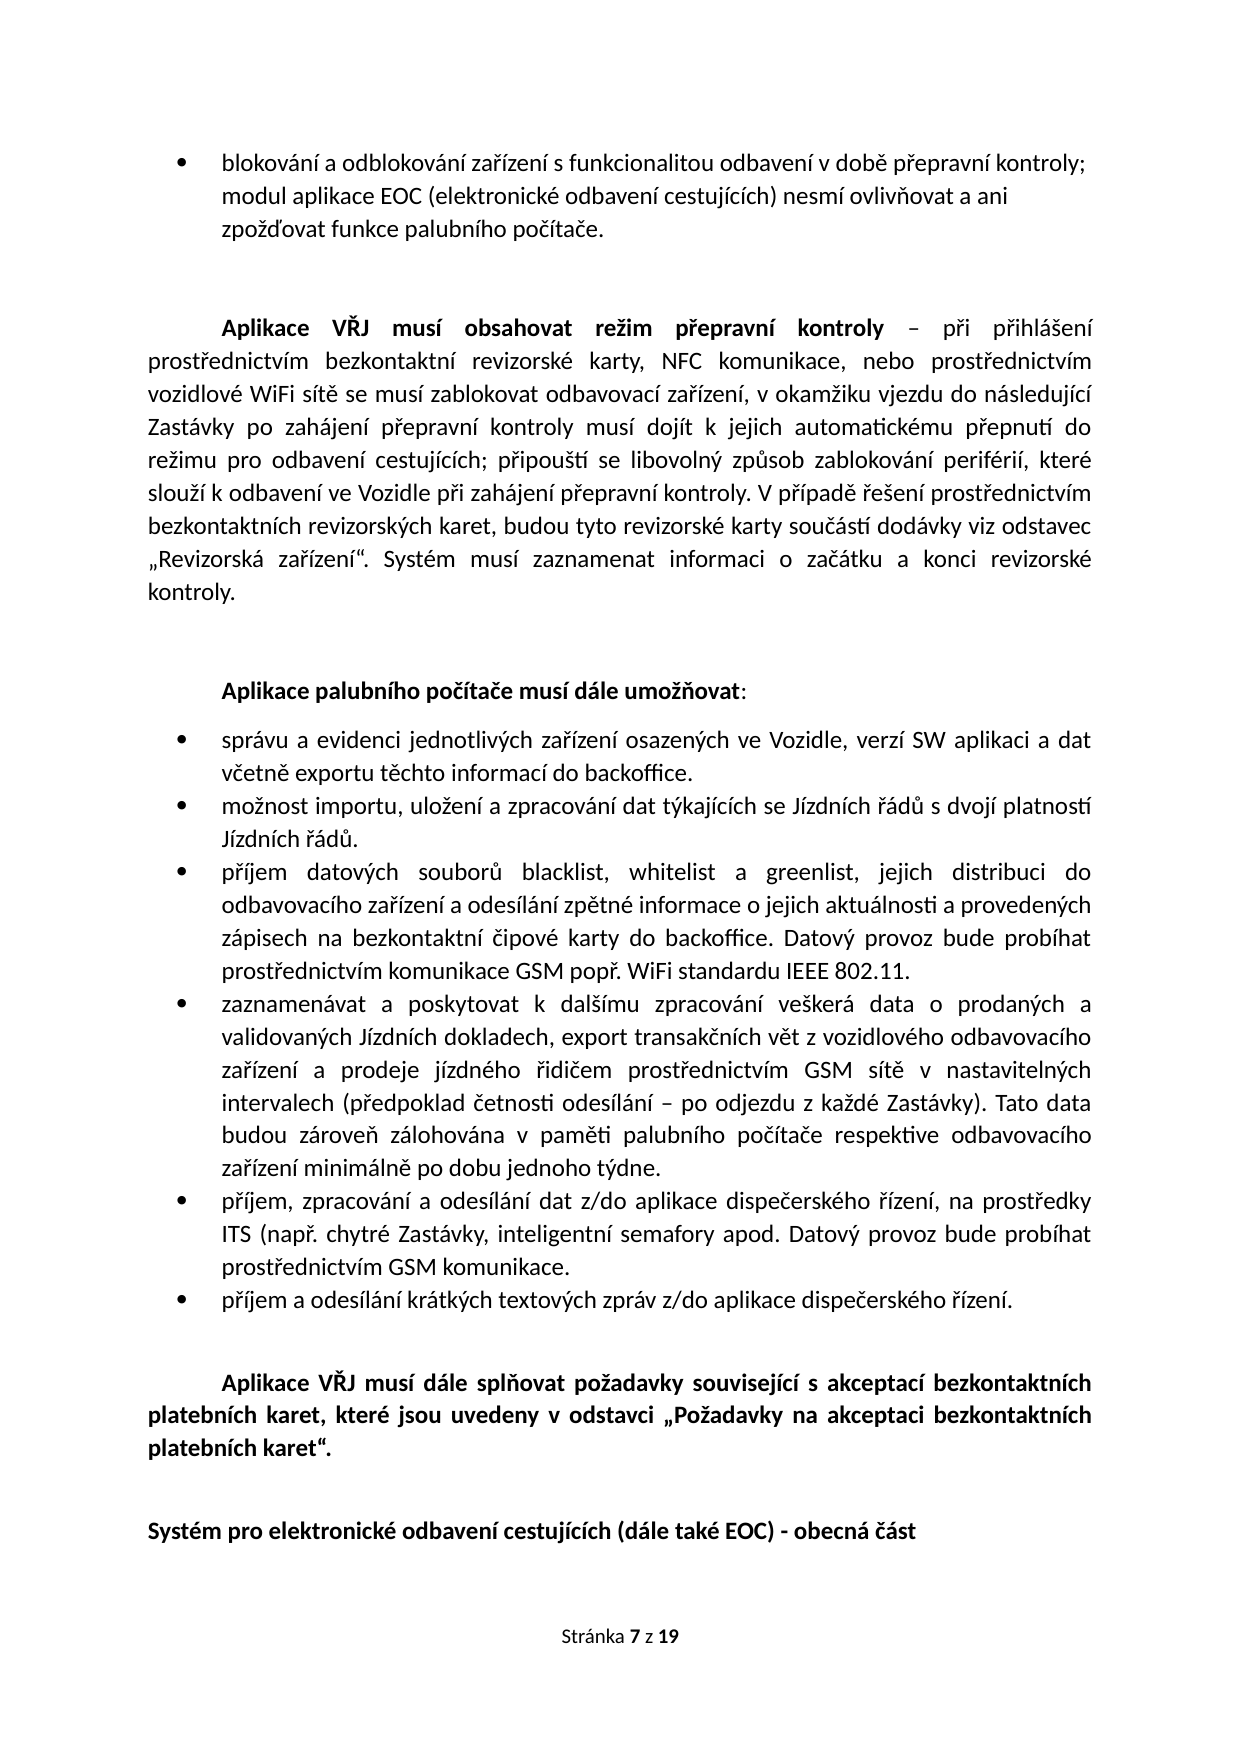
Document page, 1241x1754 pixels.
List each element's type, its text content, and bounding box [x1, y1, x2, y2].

list zaznamenávat a poskytovat k dalšímu zpracování veškerá data o prodaných a validovaných Jízdních dokladech, export transakčních vět z vozidlového odbavovacího zařízení a prodeje jízdného řidičem prostřednictvím GSM sítě v nastavitelných intervalech (předpoklad četnosti odesílání – po odjezdu z každé Zastávky). Tato data budou zároveň zálohována v paměti palubního počítače respektive odbavovacího zařízení minimálně po dobu jednoho týdne. [177, 988, 1093, 1183]
list Aplikace palubního počítače musí dále umožňovat: [148, 675, 1093, 706]
list správu a evidenci jednotlivých zařízení osazených ve Vozidle, verzí SW aplikaci a dat včetně exportu těchto informací do backoffice. [177, 725, 1093, 788]
list příjem a odesílání krátkých textových zpráv z/do aplikace dispečerského řízení. [177, 1284, 1093, 1315]
list Aplikace VŘJ musí dále splňovat požadavky související s akceptací bezkontaktních platebních karet, které jsou uvedeny v odstavci „Požadavky na akceptaci bezkontaktních platebních karet“. [148, 1367, 1093, 1463]
list blokování a odblokování zařízení s funkcionalitou odbavení v době přepravní kontroly; modul aplikace EOC (elektronické odbavení cestujících) nesmí ovlivňovat a ani zpožďovat funkce palubního počítače. [177, 148, 1093, 244]
text Systém pro elektronické odbavení cestujících (dále také EOC) - obecná část [148, 1515, 1093, 1546]
list příjem datových souborů blacklist, whitelist a greenlist, jejich distribuci do odbavovacího zařízení a odesílání zpětné informace o jejich aktuálnosti a provedených zápisech na bezkontaktní čipové karty do backoffice. Datový provoz bude probíhat prostřednictvím komunikace GSM popř. WiFi standardu IEEE 802.11. [177, 856, 1093, 986]
list Aplikace VŘJ musí obsahovat režim přepravní kontroly – při přihlášení prostřednictvím bezkontaktní revizorské karty, NFC komunikace, nebo prostřednictvím vozidlové WiFi sítě se musí zablokovat odbavovací zařízení, v okamžiku vjezdu do následující Zastávky po zahájení přepravní kontroly musí dojít k jejich automatickému přepnutí do režimu pro odbavení cestujících; připouští se libovolný způsob zablokování periférií, které slouží k odbavení ve Vozidle při zahájení přepravní kontroly. V případě řešení prostřednictvím bezkontaktních revizorských karet, budou tyto revizorské karty součástí dodávky viz odstavec „Revizorská zařízení“. Systém musí zaznamenat informaci o začátku a konci revizorské kontroly. [148, 313, 1093, 606]
list možnost importu, uložení a zpracování dat týkajících se Jízdních řádů s dvojí platností Jízdních řádů. [177, 791, 1093, 854]
list příjem, zpracování a odesílání dat z/do aplikace dispečerského řízení, na prostředky ITS (např. chytré Zastávky, inteligentní semafory apod. Datový provoz bude probíhat prostřednictvím GSM komunikace. [177, 1186, 1093, 1282]
